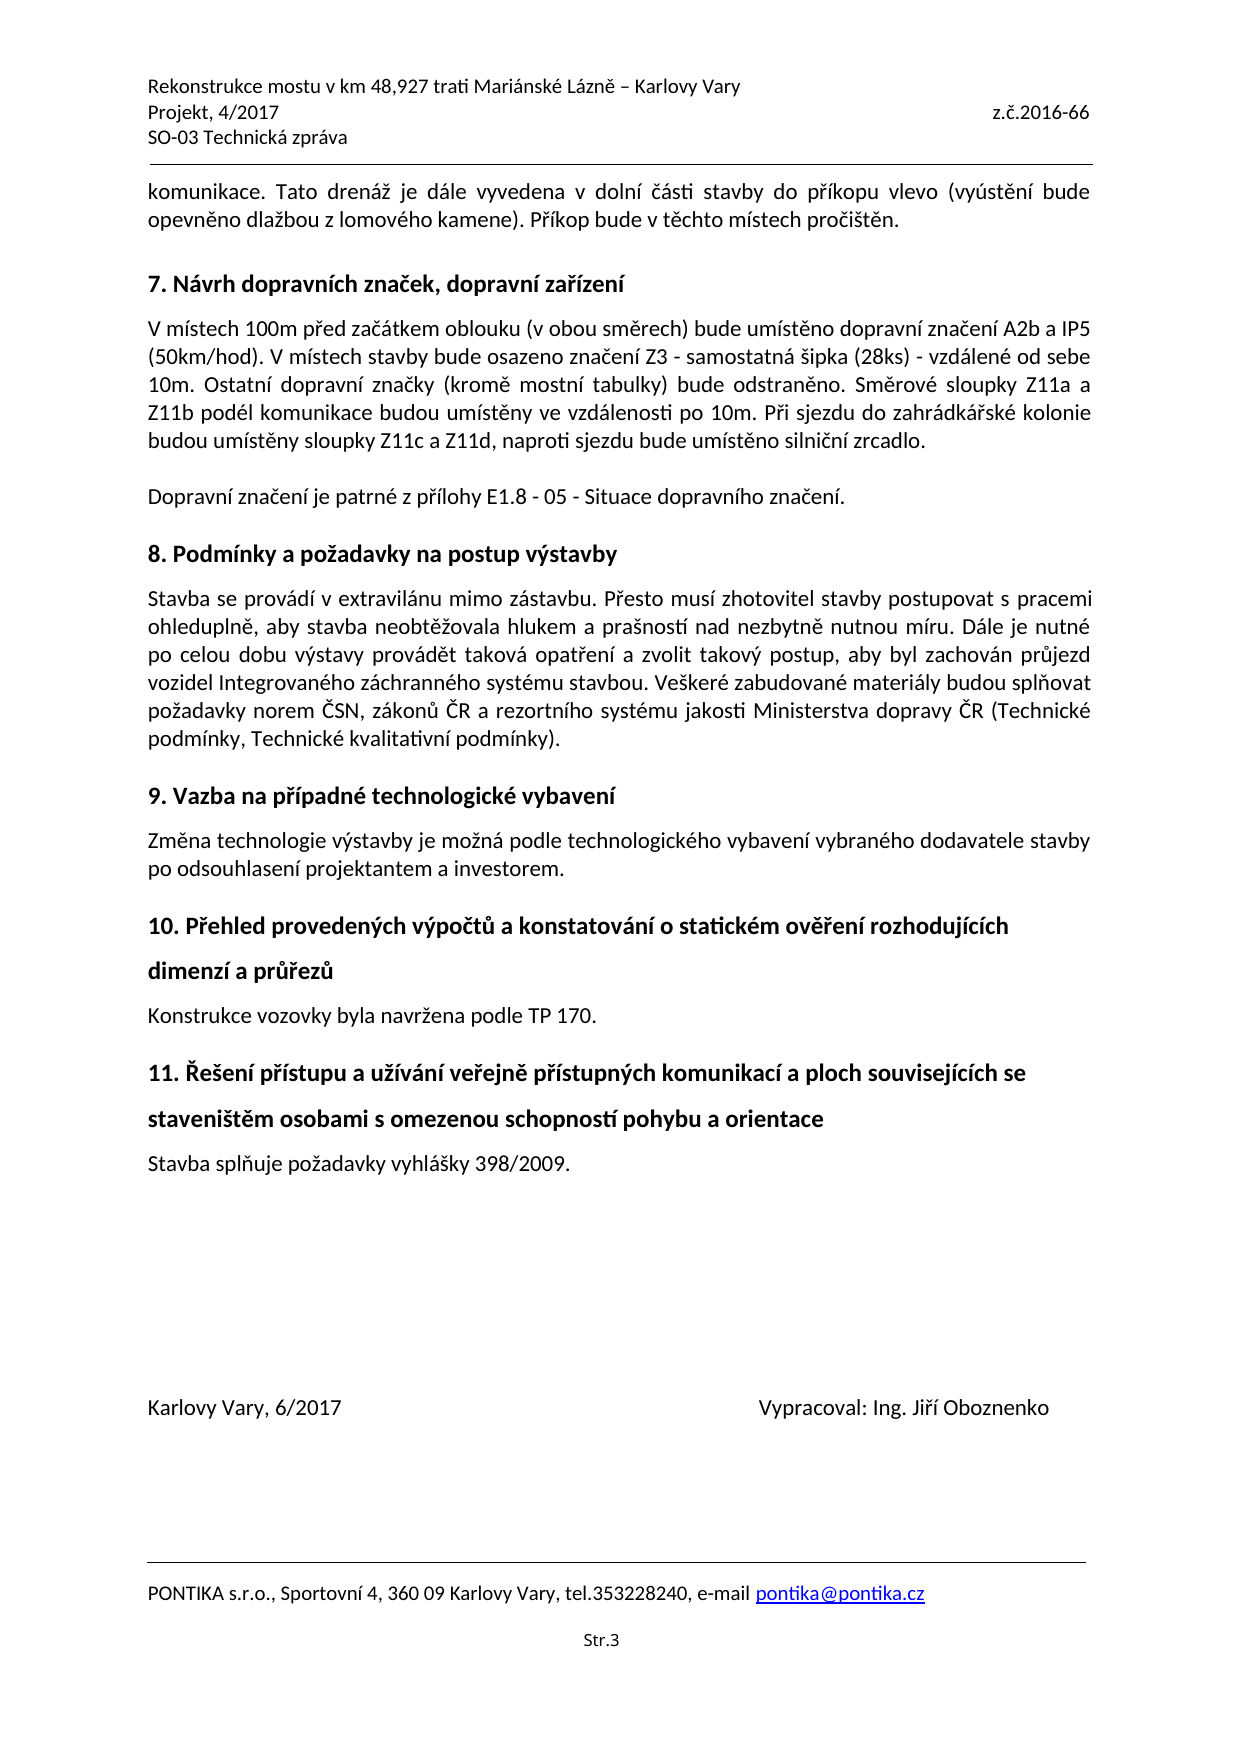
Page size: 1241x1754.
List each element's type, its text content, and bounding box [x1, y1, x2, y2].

subtitle 7. Návrh dopravních značek, dopravní zařízení [148, 268, 1092, 299]
subtitle 8. Podmínky a požadavky na postup výstavby [148, 538, 1092, 569]
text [148, 177, 1092, 233]
text Stavba se provádí v extravilánu mimo zástavbu. Přesto musí zhotovitel stavby postupovat s pracemi ohleduplně, aby stavba neobtěžovala hlukem a prašností nad nezbytně nutnou míru. Dále je nutné po celou dobu výstavy provádět taková opatření a zvolit takový postup, aby byl zachován průjezd vozidel Integrovaného záchranného systému stavbou. Veškeré zabudované materiály budou splňovat požadavky norem ČSN, zákonů ČR a rezortního systému jakosti Ministerstva dopravy ČR (Technické podmínky, Technické kvalitativní podmínky). [148, 584, 1092, 752]
text Konstrukce vozovky byla navržena podle TP 170. [148, 1001, 1092, 1029]
text Změna technologie výstavby je možná podle technologického vybavení vybraného dodavatele stavby po odsouhlasení projektantem a investorem. [148, 826, 1092, 882]
subtitle 9. Vazba na případné technologické vybavení [148, 780, 1092, 811]
subtitle 11. Řešení přístupu a užívání veřejně přístupných komunikací a ploch souvisejících se staveništěm osobami s omezenou schopností pohybu a orientace [148, 1057, 1092, 1133]
text Karlovy Vary, 6/2017 Vypracoval: Ing. Jiří Oboznenko [148, 1393, 1092, 1421]
text V místech 100m před začátkem oblouku (v obou směrech) bude umístěno dopravní značení A2b a IP5 (50km/hod). V místech stavby bude osazeno značení Z3 - samostatná šipka (28ks) - vzdálené od sebe 10m. Ostatní dopravní značky (kromě mostní tabulky) bude odstraněno. Směrové sloupky Z11a a Z11b podél komunikace budou umístěny ve vzdálenosti po 10m. Při sjezdu do zahrádkářské kolonie budou umístěny sloupky Z11c a Z11d, naproti sjezdu bude umístěno silniční zrcadlo. [148, 314, 1092, 454]
text Stavba splňuje požadavky vyhlášky 398/2009. [148, 1149, 1092, 1177]
subtitle 10. Přehled provedených výpočtů a konstatování o statickém ověření rozhodujících dimenzí a průřezů [148, 910, 1092, 986]
text Dopravní značení je patrné z přílohy E1.8 - 05 - Situace dopravního značení. [148, 482, 1092, 510]
